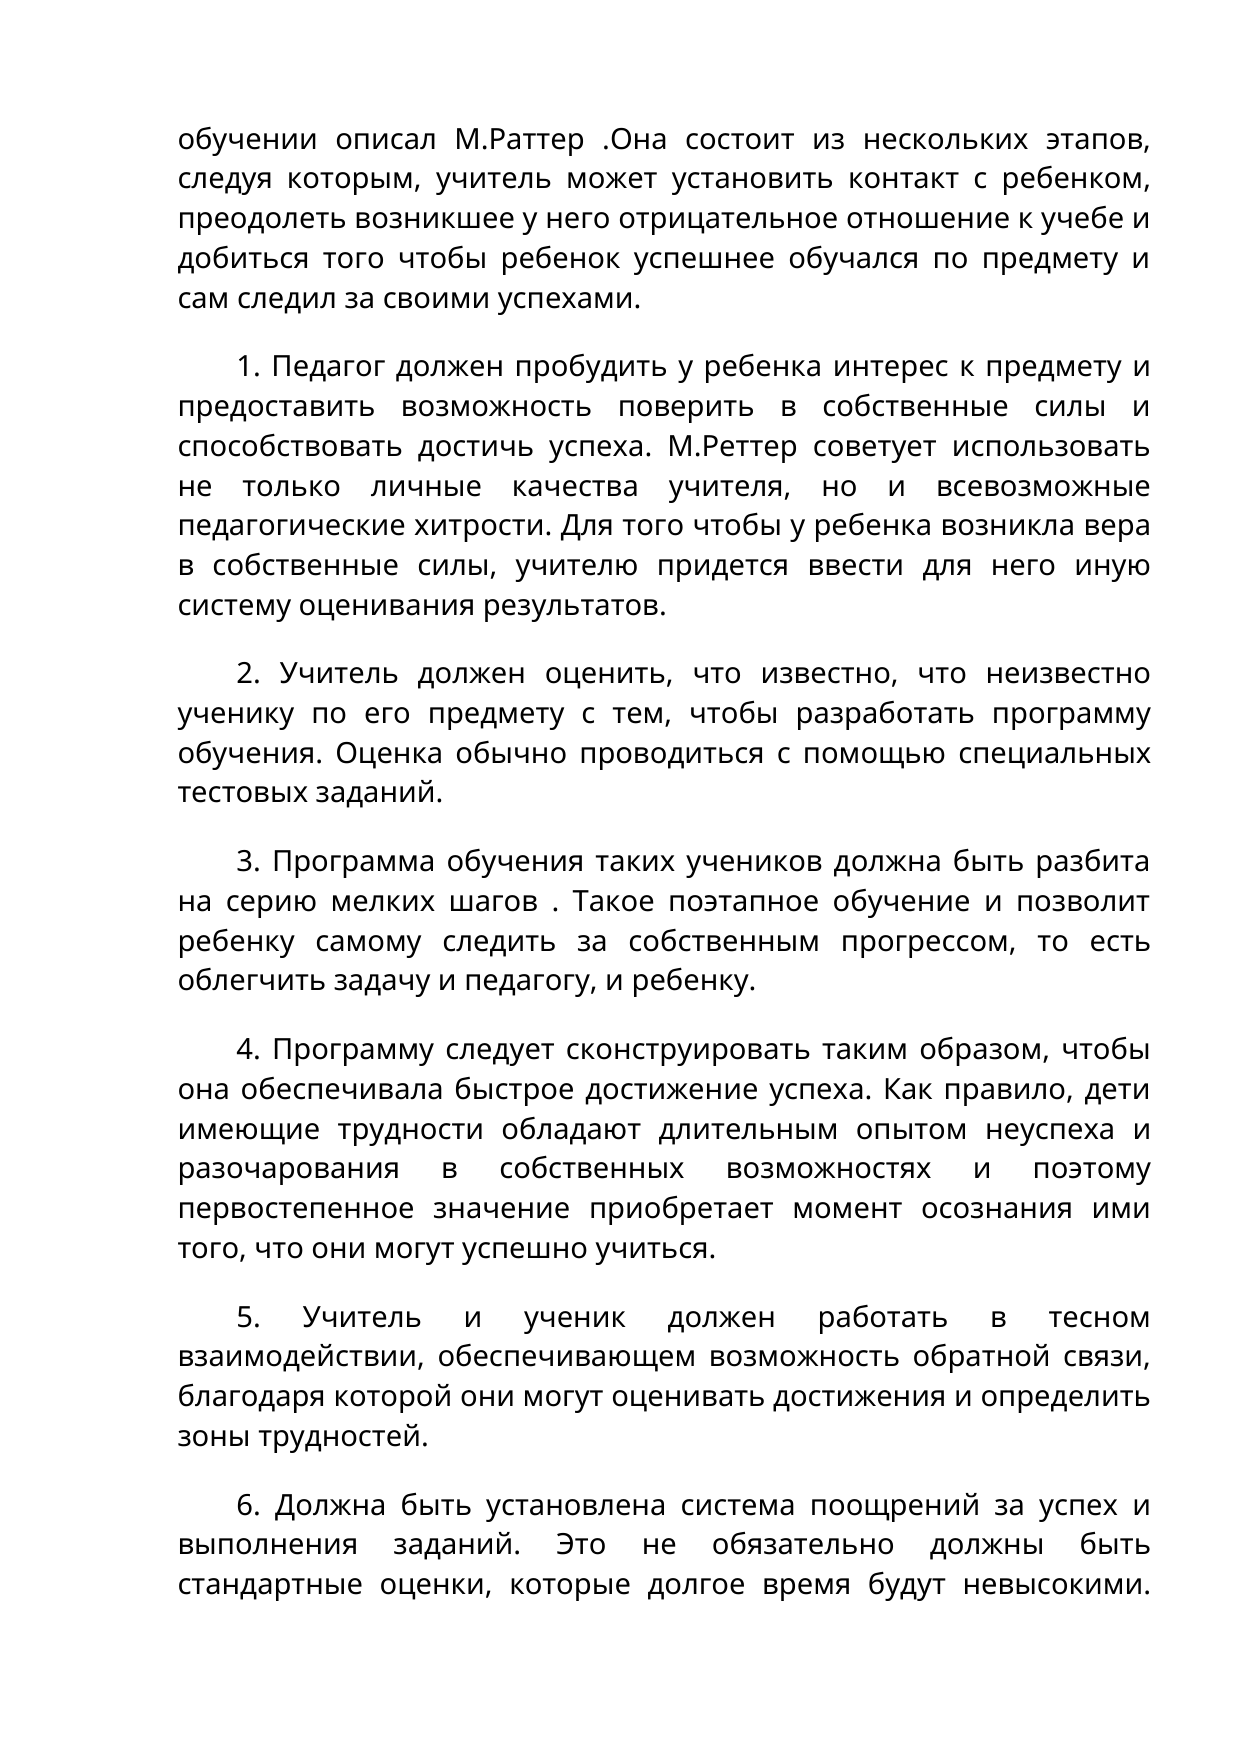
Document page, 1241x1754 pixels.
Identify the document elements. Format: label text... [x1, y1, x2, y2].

text 2. Учитель должен оценить, что известно, что неизвестно ученику по его предмету с тем, чтобы разработать программу обучения. Оценка обычно проводиться с помощью специальных тестовых заданий. [177, 653, 1152, 811]
text 1. Педагог должен пробудить у ребенка интерес к предмету и предоставить возможность поверить в собственные силы и способствовать достичь успеха. М.Реттер советует использовать не только личные качества учителя, но и всевозможные педагогические хитрости. Для того чтобы у ребенка возникла вера в собственные силы, учителю придется ввести для него иную систему оценивания результатов. [177, 346, 1152, 623]
text 4. Программу следует сконструировать таким образом, чтобы она обеспечивала быстрое достижение успеха. Как правило, дети имеющие трудности обладают длительным опытом неуспеха и разочарования в собственных возможностях и поэтому первостепенное значение приобретает момент осознания ими того, что они могут успешно учиться. [177, 1028, 1152, 1267]
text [177, 1484, 1152, 1603]
text 3. Программа обучения таких учеников должна быть разбита на серию мелких шагов . Такое поэтапное обучение и позволит ребенку самому следить за собственным прогрессом, то есть облегчить задачу и педагогу, и ребенку. [177, 841, 1152, 999]
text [177, 118, 1152, 317]
text 5. Учитель и ученик должен работать в тесном взаимодействии, обеспечивающем возможность обратной связи, благодаря которой они могут оценивать достижения и определить зоны трудностей. [177, 1296, 1152, 1454]
